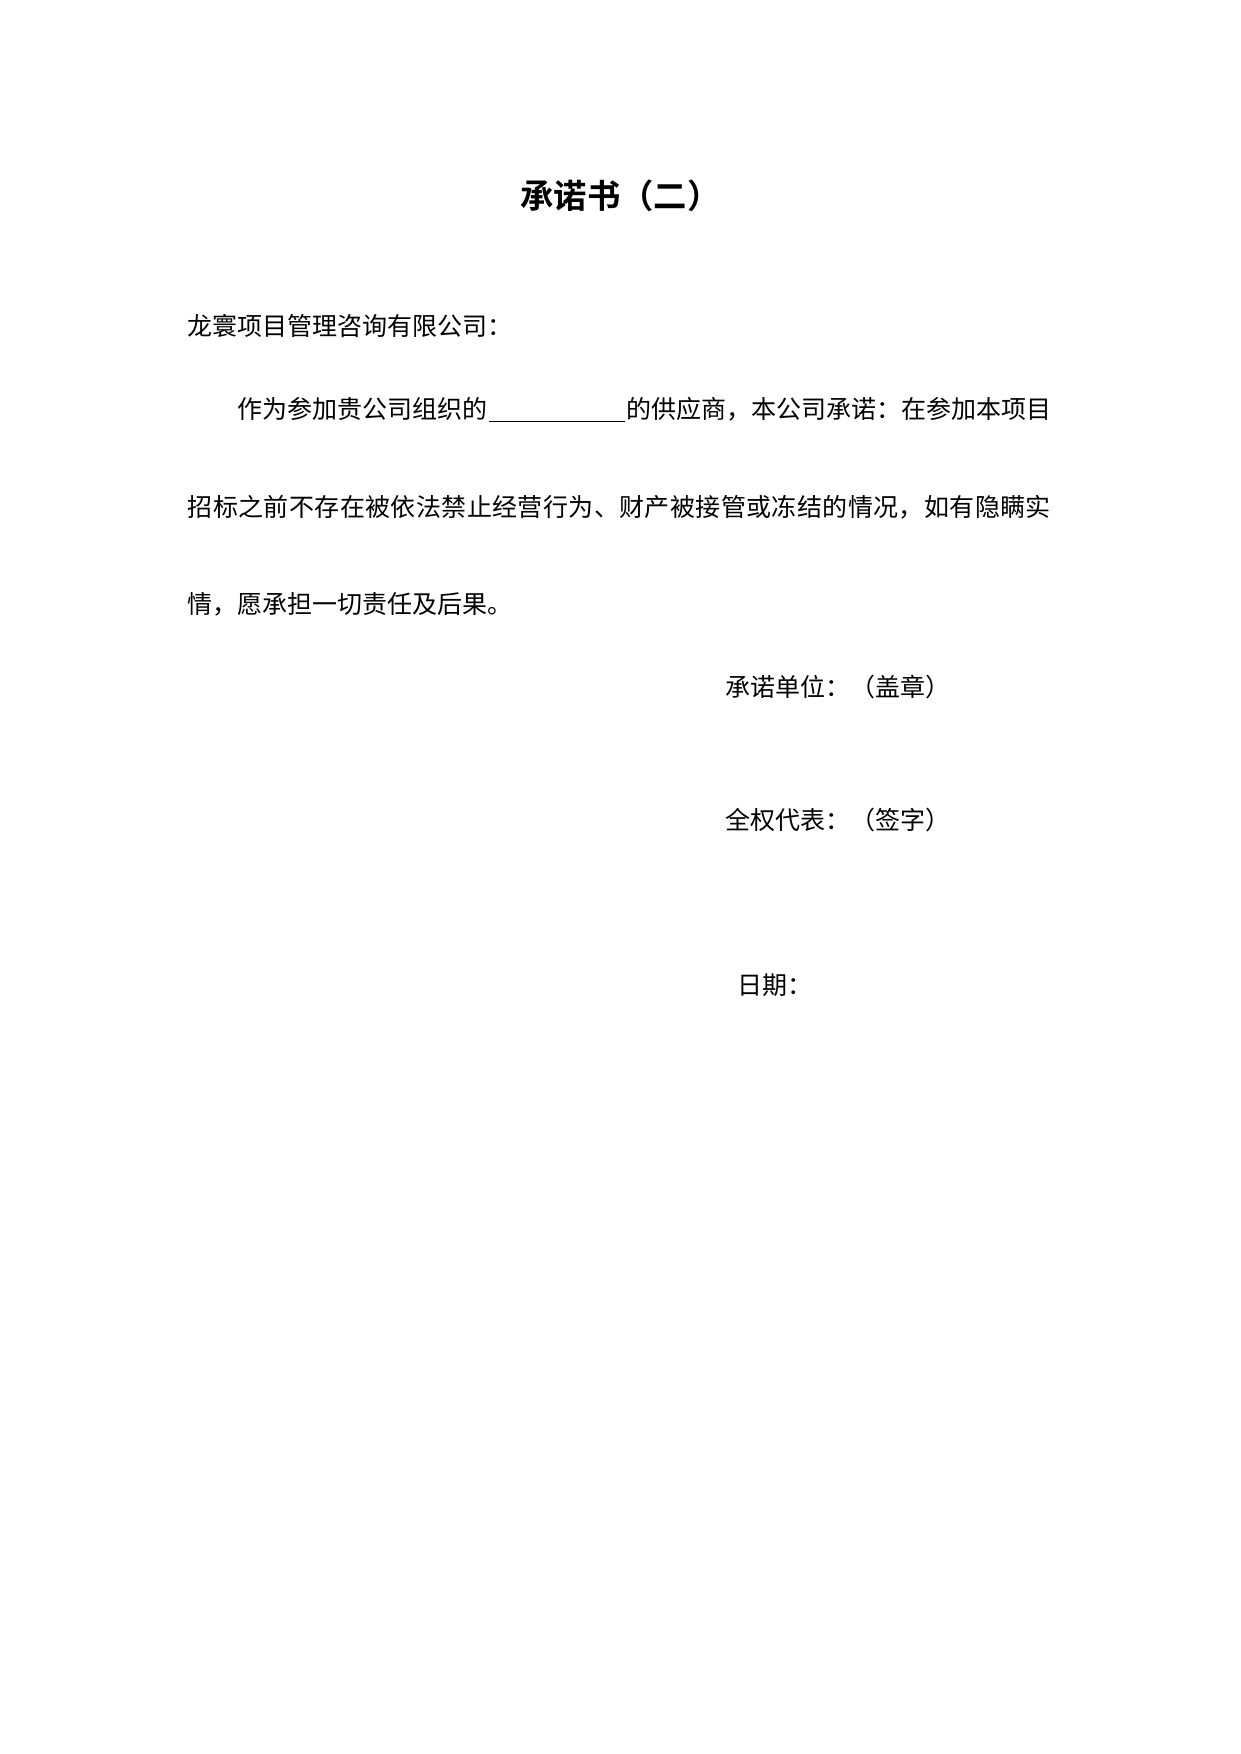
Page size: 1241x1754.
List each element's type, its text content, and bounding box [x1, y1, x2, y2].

text 承诺单位：（盖章） [238, 653, 1053, 718]
text 日期： [187, 951, 1053, 1016]
text 龙寰项目管理咨询有限公司： [187, 292, 1053, 357]
text 作为参加贵公司组织的 的供应商，本公司承诺：在参加本项目招标之前不存在被依法禁止经营行为、财产被接管或冻结的情况，如有隐瞒实情，愿承担一切责任及后果。 [187, 375, 1053, 635]
text 承诺书（二） [187, 162, 1053, 227]
text 全权代表：（签字） [238, 786, 1053, 851]
